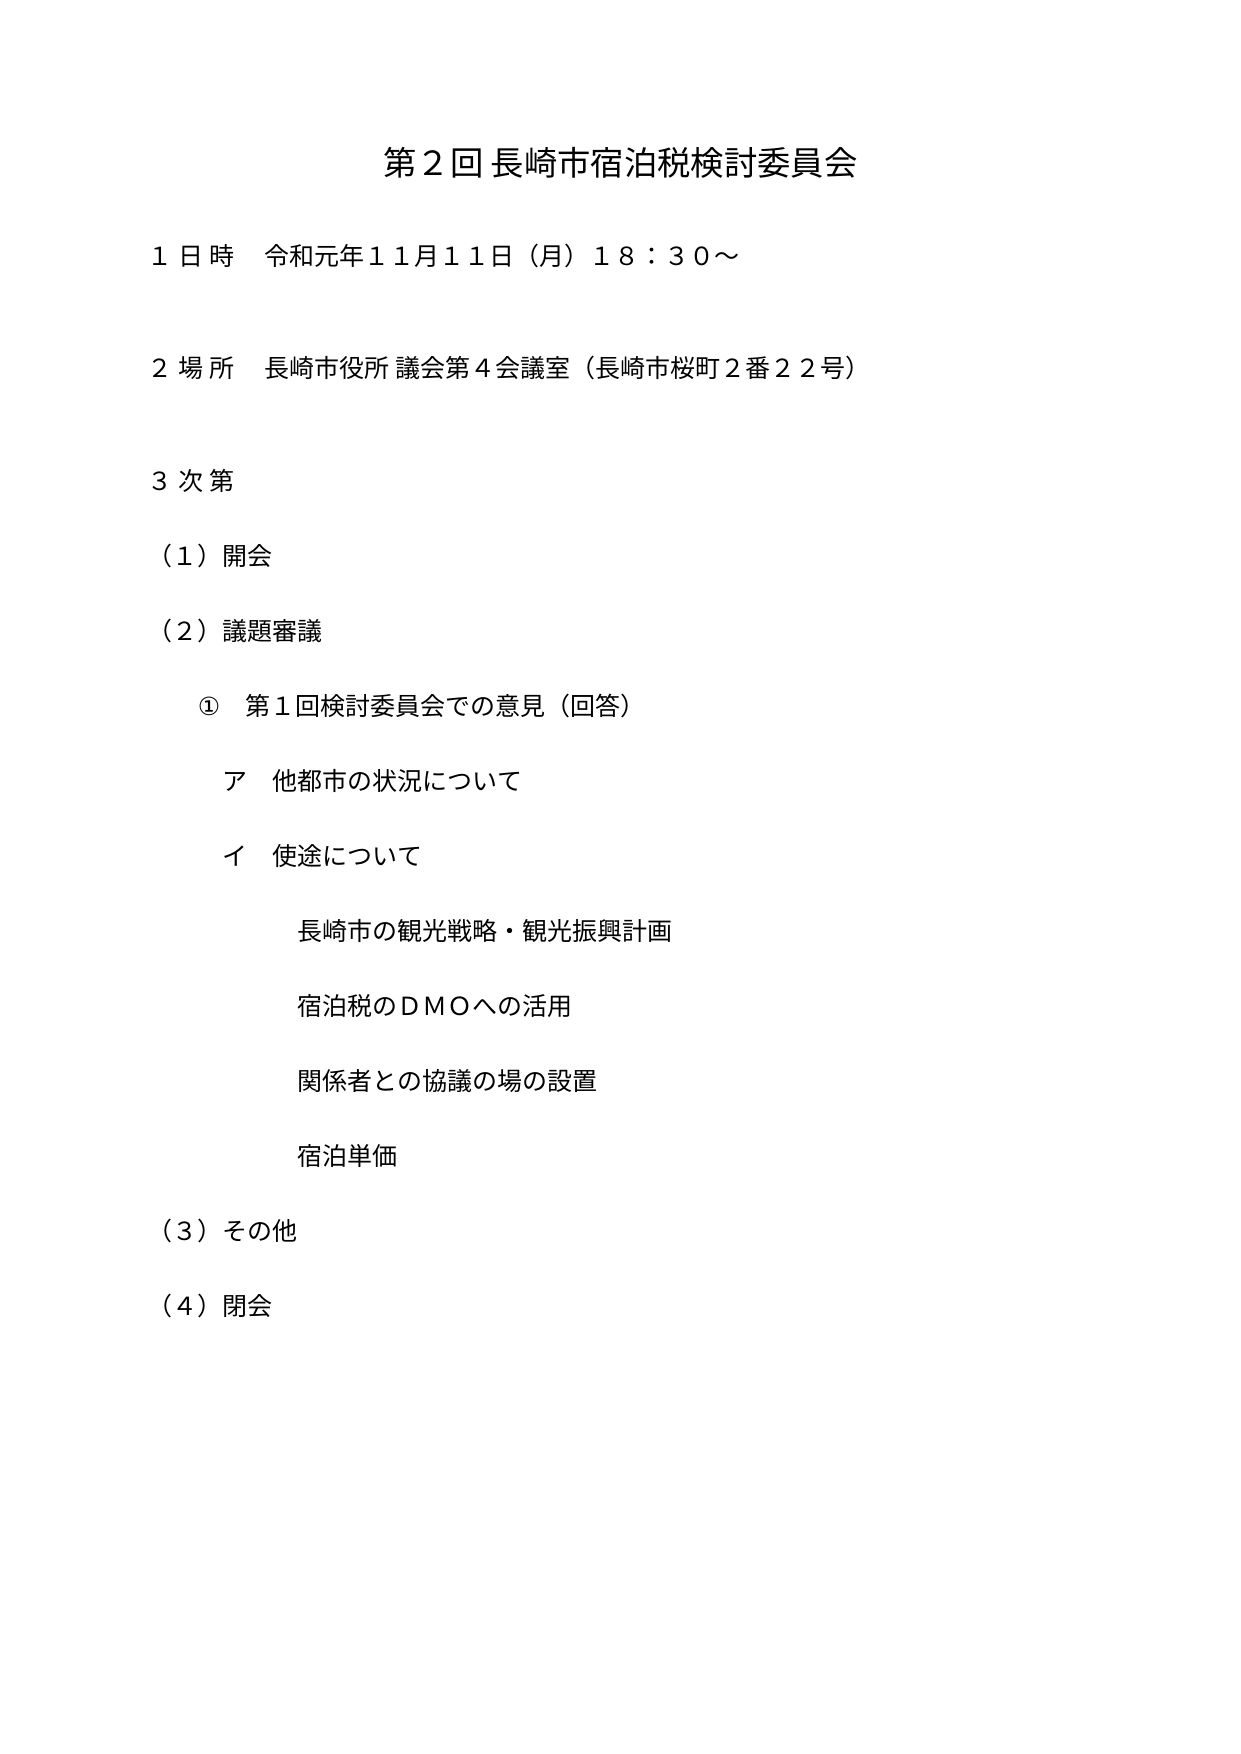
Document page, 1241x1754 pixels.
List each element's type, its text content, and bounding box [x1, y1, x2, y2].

text （１）開会 [148, 535, 1092, 573]
text イ 使途について [148, 835, 1092, 873]
text ３ 次 第 [148, 460, 1092, 498]
text 宿泊単価 [148, 1135, 1092, 1173]
text 長崎市の観光戦略・観光振興計画 [148, 910, 1092, 948]
text （２）議題審議 [148, 610, 1092, 648]
text （３）その他 [148, 1210, 1092, 1248]
text １ 日 時 令和元年１１月１１日（月）１８：３０～ [148, 235, 1092, 273]
text 関係者との協議の場の設置 [148, 1060, 1092, 1098]
text ２ 場 所 長崎市役所 議会第４会議室（長崎市桜町２番２２号） [148, 348, 1092, 385]
text 第２回 長崎市宿泊税検討委員会 [148, 123, 1092, 198]
text ① 第１回検討委員会での意見（回答） [148, 685, 1092, 723]
text ア 他都市の状況について [148, 760, 1092, 798]
text （４）閉会 [148, 1285, 1092, 1323]
text 宿泊税のＤＭＯへの活用 [148, 985, 1092, 1023]
